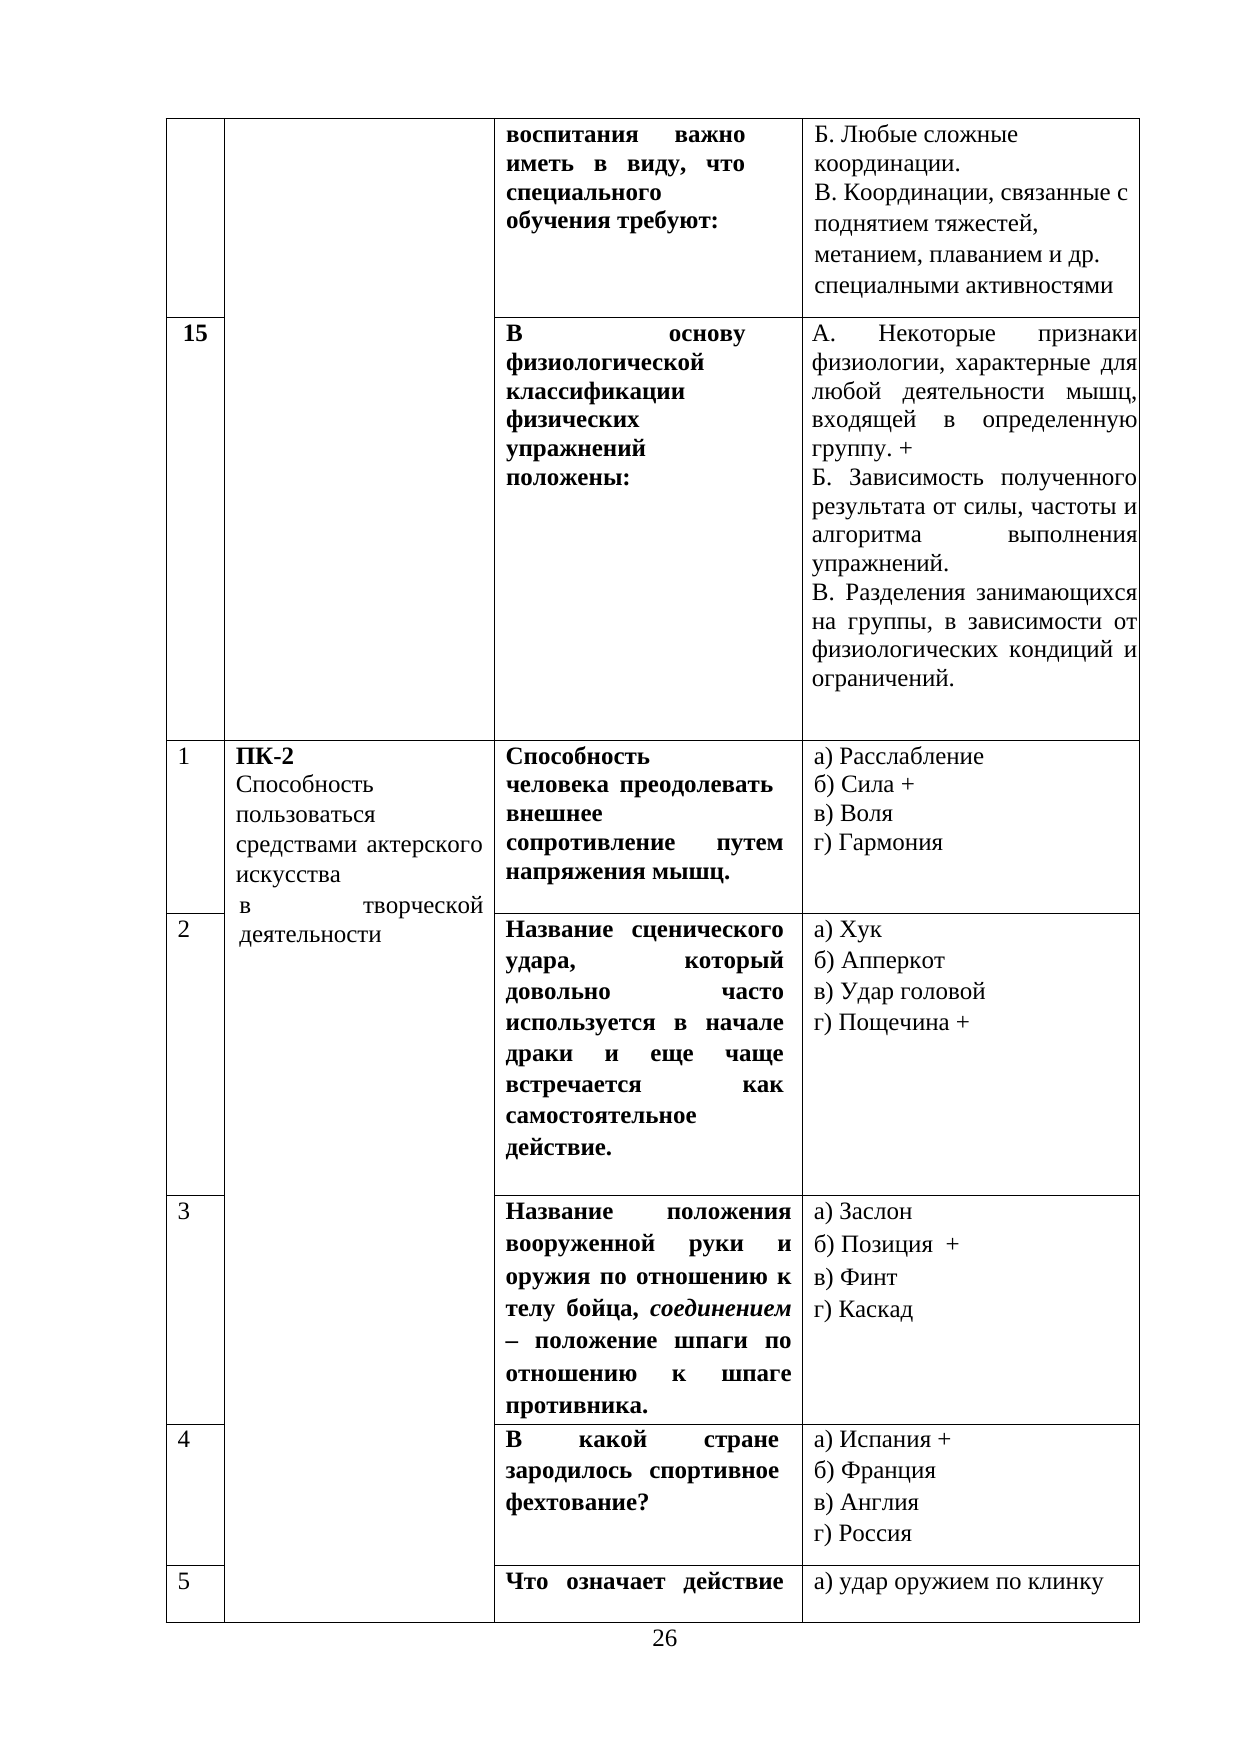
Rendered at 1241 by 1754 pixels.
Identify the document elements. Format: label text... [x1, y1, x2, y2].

table_cell а) Хук б) Апперкот в) Удар головой г) Пощечина + [803, 914, 1139, 1195]
table_cell 15 [167, 318, 224, 740]
table_cell В основу физиологической классификации физических упражнений положены: [495, 318, 802, 740]
table_cell 2 [167, 914, 224, 1195]
table_cell а) Заслон б) Позиция + в) Финт г) Каскад [803, 1196, 1139, 1423]
table_cell В какой стране зародилось спортивное фехтование? [495, 1425, 802, 1565]
table_cell 3 [167, 1196, 224, 1423]
table_cell 14 [167, 119, 224, 317]
table_cell Способность человека преодолевать внешнее сопротивление путем напряжения мышц. [495, 741, 802, 913]
table_cell 1 [167, 741, 224, 913]
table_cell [803, 1566, 1139, 1622]
table_cell 5 [167, 1566, 224, 1622]
table_cell ПК-2 Способность пользоваться средствами актерского искусства в творческой деятельности [225, 741, 494, 1622]
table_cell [803, 119, 1139, 317]
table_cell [495, 1566, 802, 1622]
table_cell 4 [167, 1425, 224, 1565]
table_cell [495, 119, 802, 317]
table_cell Название сценического удара, который довольно часто используется в начале драки и еще чаще встречается как самостоятельное действие. [495, 914, 802, 1195]
table_cell а) Испания + б) Франция в) Англия г) Россия [803, 1425, 1139, 1565]
table_cell А. Некоторые признаки физиологии, характерные для любой деятельности мышц, входящей в определенную группу. + Б. Зависимость полученного результата от силы, частоты и алгоритма выполнения упражнений. В. Разделения занимающихся на группы, в зависимости от физиологических кондиций и ограничений. [803, 318, 1139, 740]
table_cell Название положения вооруженной руки и оружия по отношению к телу бойца, соединением – положение шпаги по отношению к шпаге противника. [495, 1196, 802, 1423]
table_cell а) Расслабление б) Сила + в) Воля г) Гармония [803, 741, 1139, 913]
